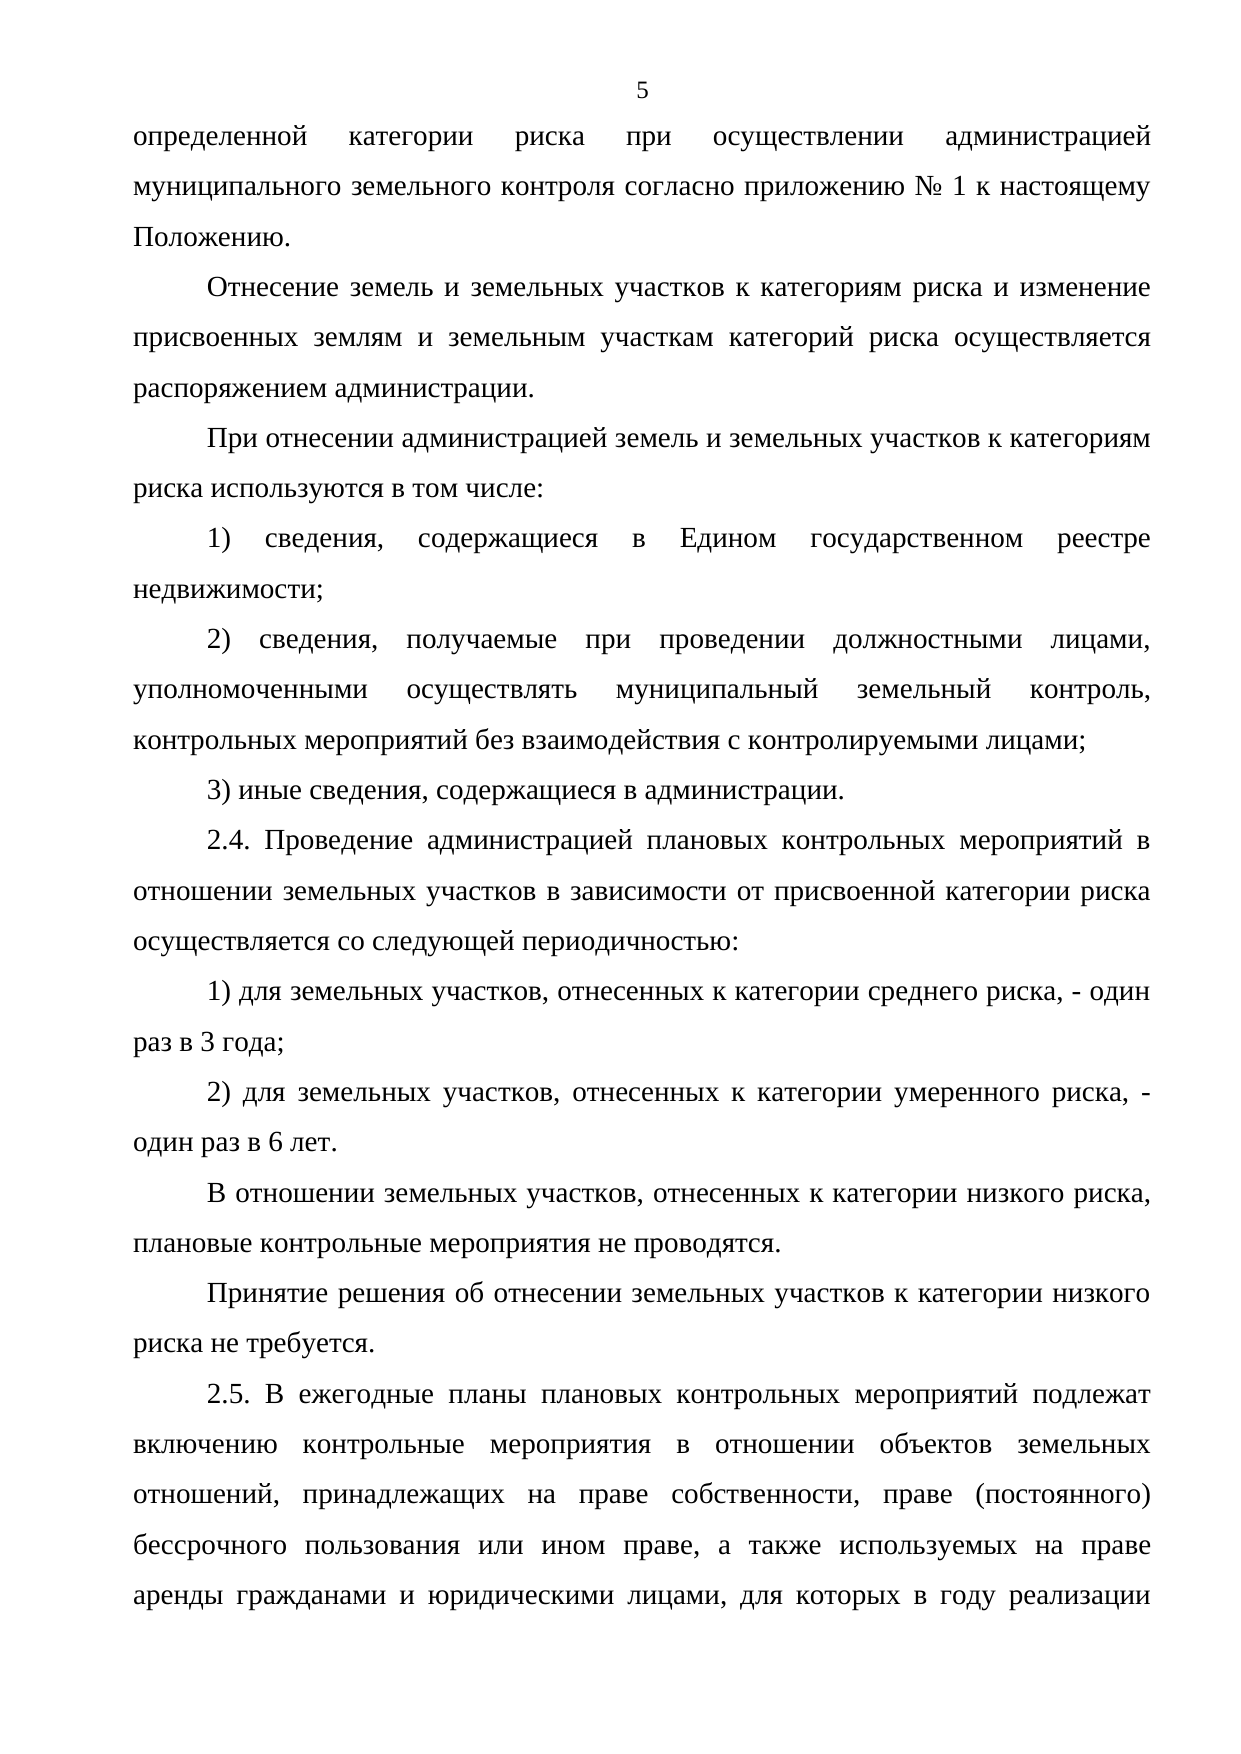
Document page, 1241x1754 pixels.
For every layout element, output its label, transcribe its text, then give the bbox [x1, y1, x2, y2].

text Принятие решения об отнесении земельных участков к категории низкого риска не требуется. [133, 1275, 1152, 1359]
text 2) сведения, получаемые при проведении должностными лицами, уполномоченными осуществлять муниципальный земельный контроль, контрольных мероприятий без взаимодействия с контролируемыми лицами; [133, 621, 1152, 755]
text 1) сведения, содержащиеся в Едином государственном реестре недвижимости; [133, 521, 1152, 604]
text Отнесение земель и земельных участков к категориям риска и изменение присвоенных землям и земельным участкам категорий риска осуществляется распоряжением администрации. [133, 269, 1152, 403]
text 3) иные сведения, содержащиеся в администрации. [133, 772, 1152, 806]
text 1) для земельных участков, отнесенных к категории среднего риска, - один раз в 3 года; [133, 973, 1152, 1057]
text При отнесении администрацией земель и земельных участков к категориям риска используются в том числе: [133, 420, 1152, 504]
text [133, 118, 1152, 252]
text 2) для земельных участков, отнесенных к категории умеренного риска, - один раз в 6 лет. [133, 1074, 1152, 1158]
text В отношении земельных участков, отнесенных к категории низкого риска, плановые контрольные мероприятия не проводятся. [133, 1175, 1152, 1258]
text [133, 1376, 1152, 1611]
text 2.4. Проведение администрацией плановых контрольных мероприятий в отношении земельных участков в зависимости от присвоенной категории риска осуществляется со следующей периодичностью: [133, 822, 1152, 957]
